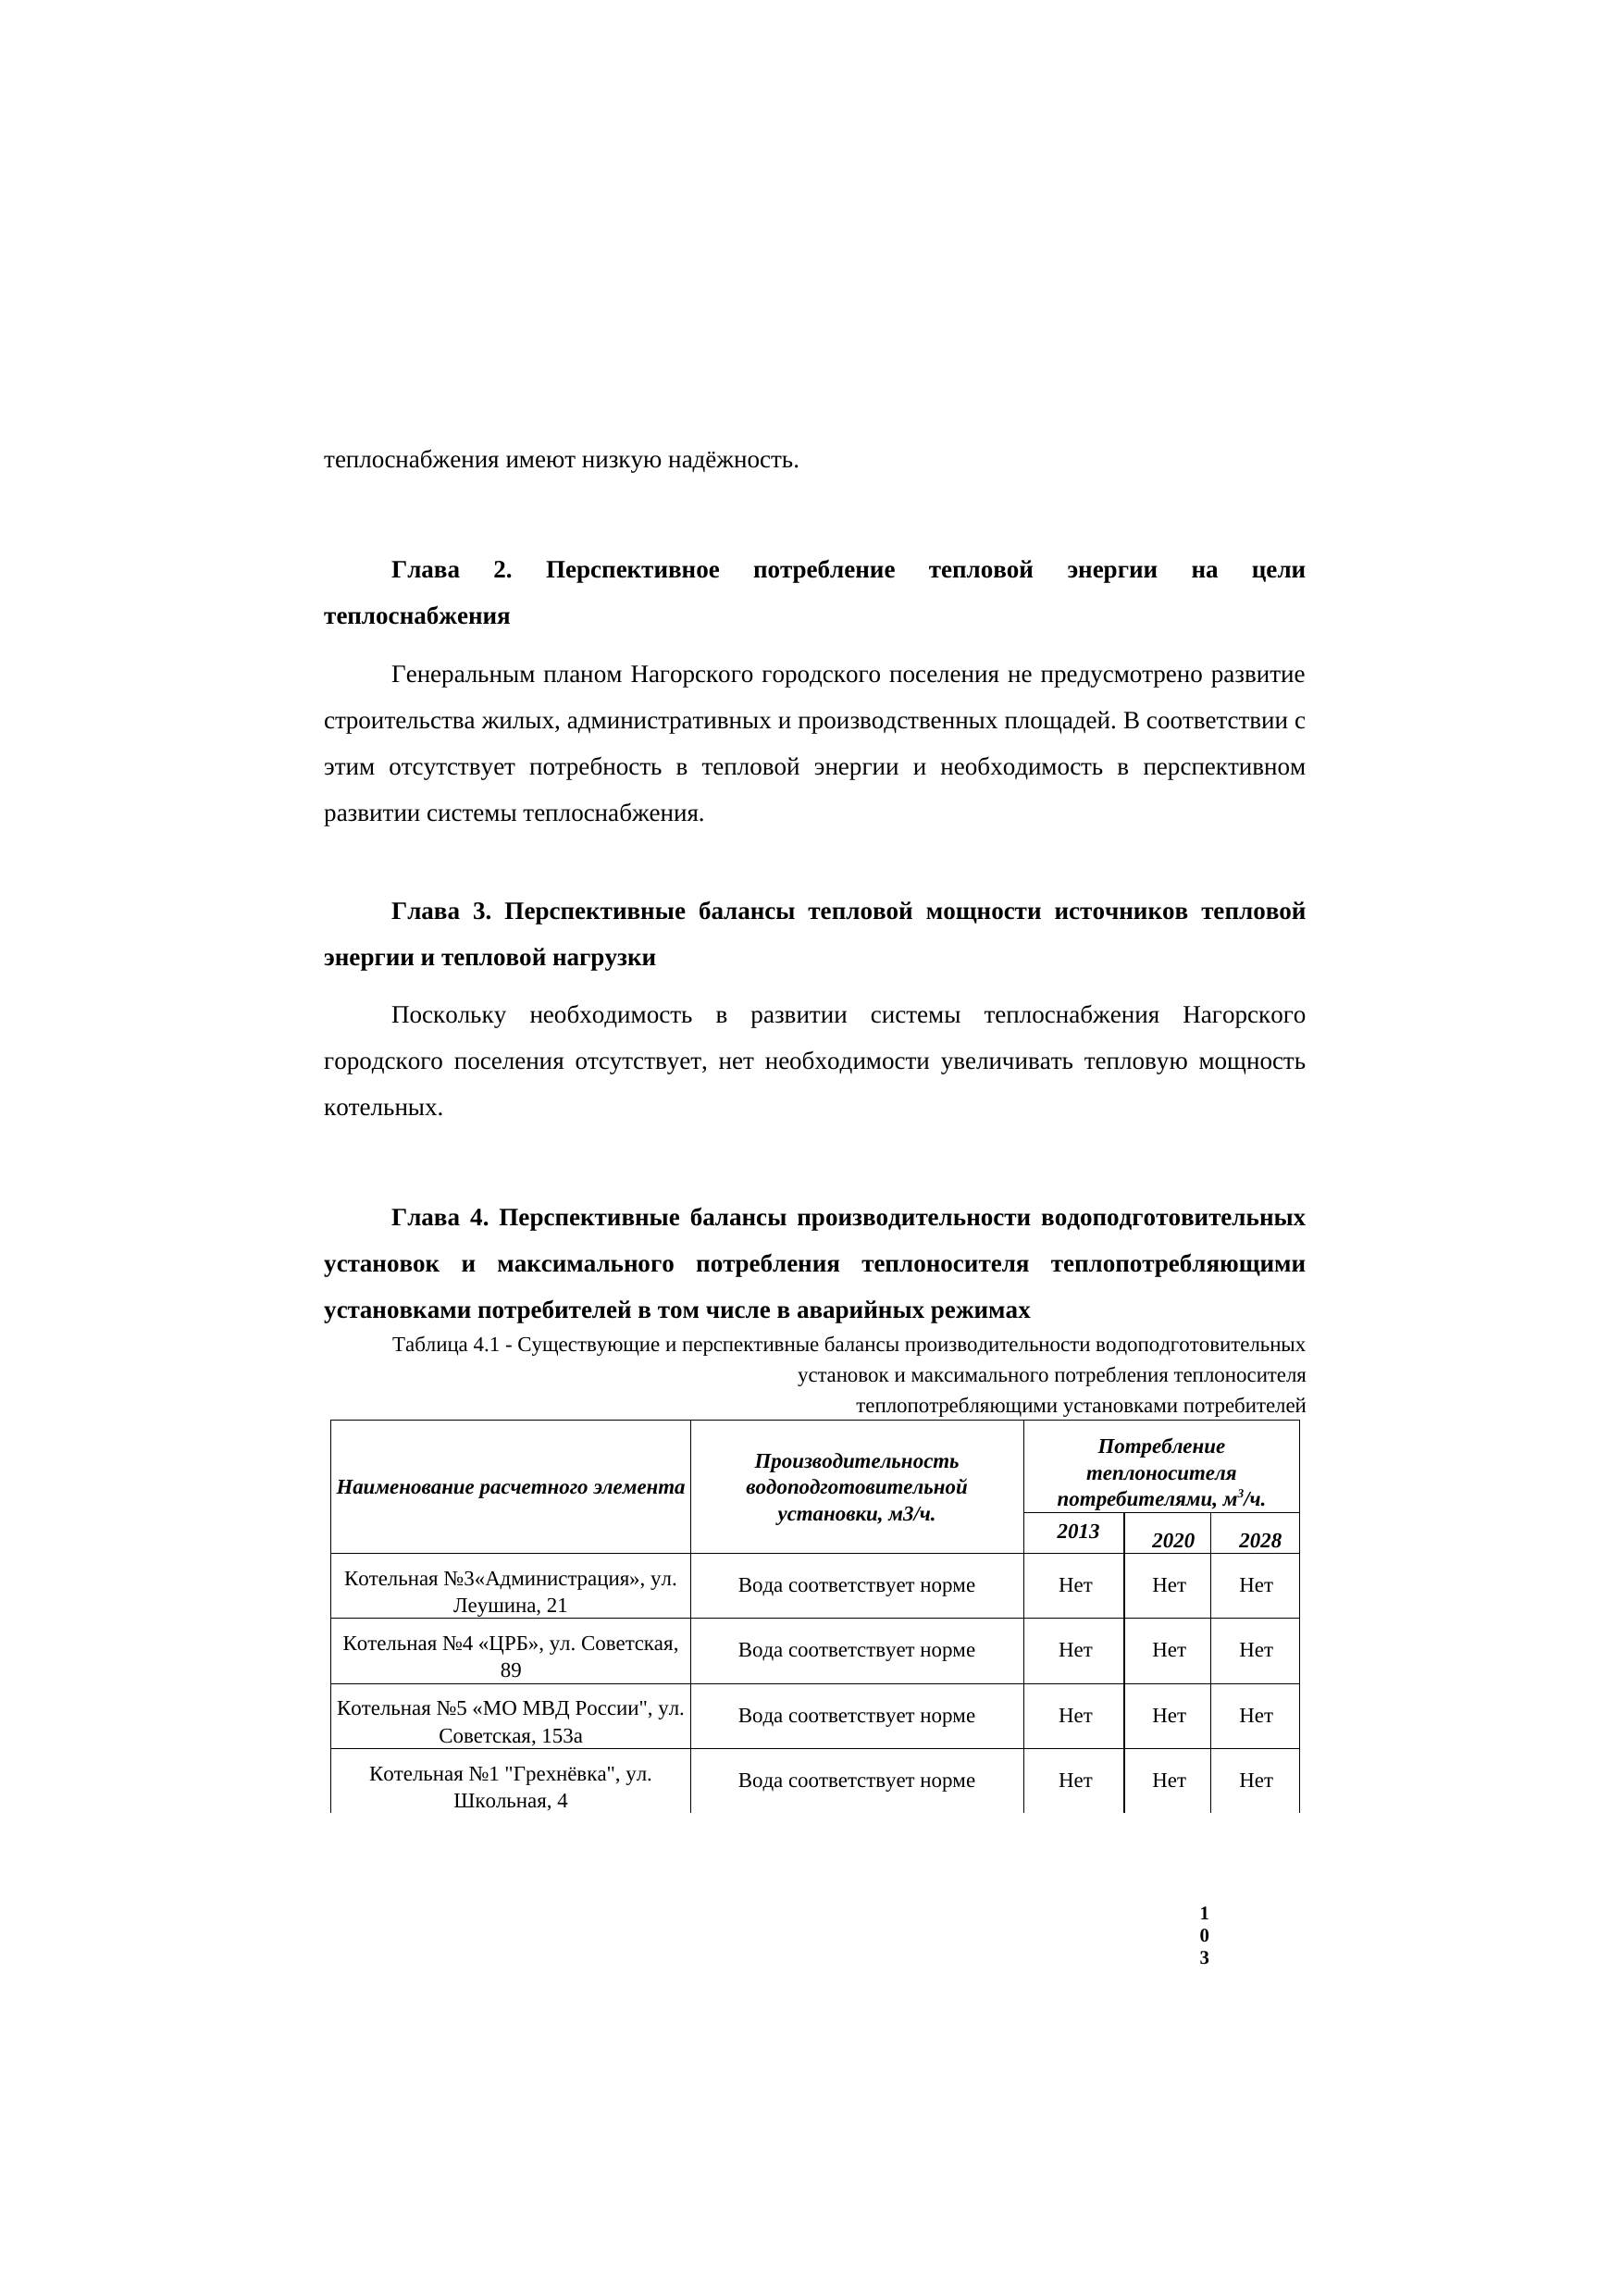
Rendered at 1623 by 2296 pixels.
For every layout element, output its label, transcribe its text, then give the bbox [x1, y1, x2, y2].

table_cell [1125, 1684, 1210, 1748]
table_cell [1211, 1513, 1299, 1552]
text теплопотребляющими установками потребителей [324, 1389, 1307, 1419]
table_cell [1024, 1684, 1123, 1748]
text Глава 4. Перспективные балансы производительности водоподготовительных установок и максимального потребления теплоносителя теплопотребляющими установками потребителей в том числе в аварийных режимах [324, 1188, 1307, 1327]
text Поскольку необходимость в развитии системы теплоснабжения Нагорского городского поселения отсутствует, нет необходимости увеличивать тепловую мощность котельных. [324, 987, 1307, 1125]
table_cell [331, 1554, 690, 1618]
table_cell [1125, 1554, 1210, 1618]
text Глава 2. Перспективное потребление тепловой энергии на цели теплоснабжения [324, 540, 1307, 633]
text Генеральным планом Нагорского городского поселения не предусмотрено развитие строительства жилых, административных и производственных площадей. В соответствии с этим отсутствует потребность в тепловой энергии и необходимость в перспективном развитии системы теплоснабжения. [324, 645, 1307, 830]
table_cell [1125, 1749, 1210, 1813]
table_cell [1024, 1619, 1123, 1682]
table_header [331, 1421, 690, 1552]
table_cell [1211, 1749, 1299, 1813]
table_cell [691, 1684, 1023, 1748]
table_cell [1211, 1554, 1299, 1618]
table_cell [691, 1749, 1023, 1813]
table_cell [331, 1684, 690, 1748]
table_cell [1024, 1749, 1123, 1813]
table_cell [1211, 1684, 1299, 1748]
text Таблица 4.1 - Существующие и перспективные балансы производительности водоподготовительных установок и максимального потребления теплоносителя [324, 1327, 1307, 1389]
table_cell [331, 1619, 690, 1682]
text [324, 430, 1307, 477]
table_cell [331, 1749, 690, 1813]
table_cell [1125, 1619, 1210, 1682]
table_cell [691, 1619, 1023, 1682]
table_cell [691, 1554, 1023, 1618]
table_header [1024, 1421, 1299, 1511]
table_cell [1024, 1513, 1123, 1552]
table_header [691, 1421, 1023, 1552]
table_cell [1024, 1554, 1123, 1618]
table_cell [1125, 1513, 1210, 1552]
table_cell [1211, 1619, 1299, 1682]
text Глава 3. Перспективные балансы тепловой мощности источников тепловой энергии и тепловой нагрузки [324, 882, 1307, 974]
